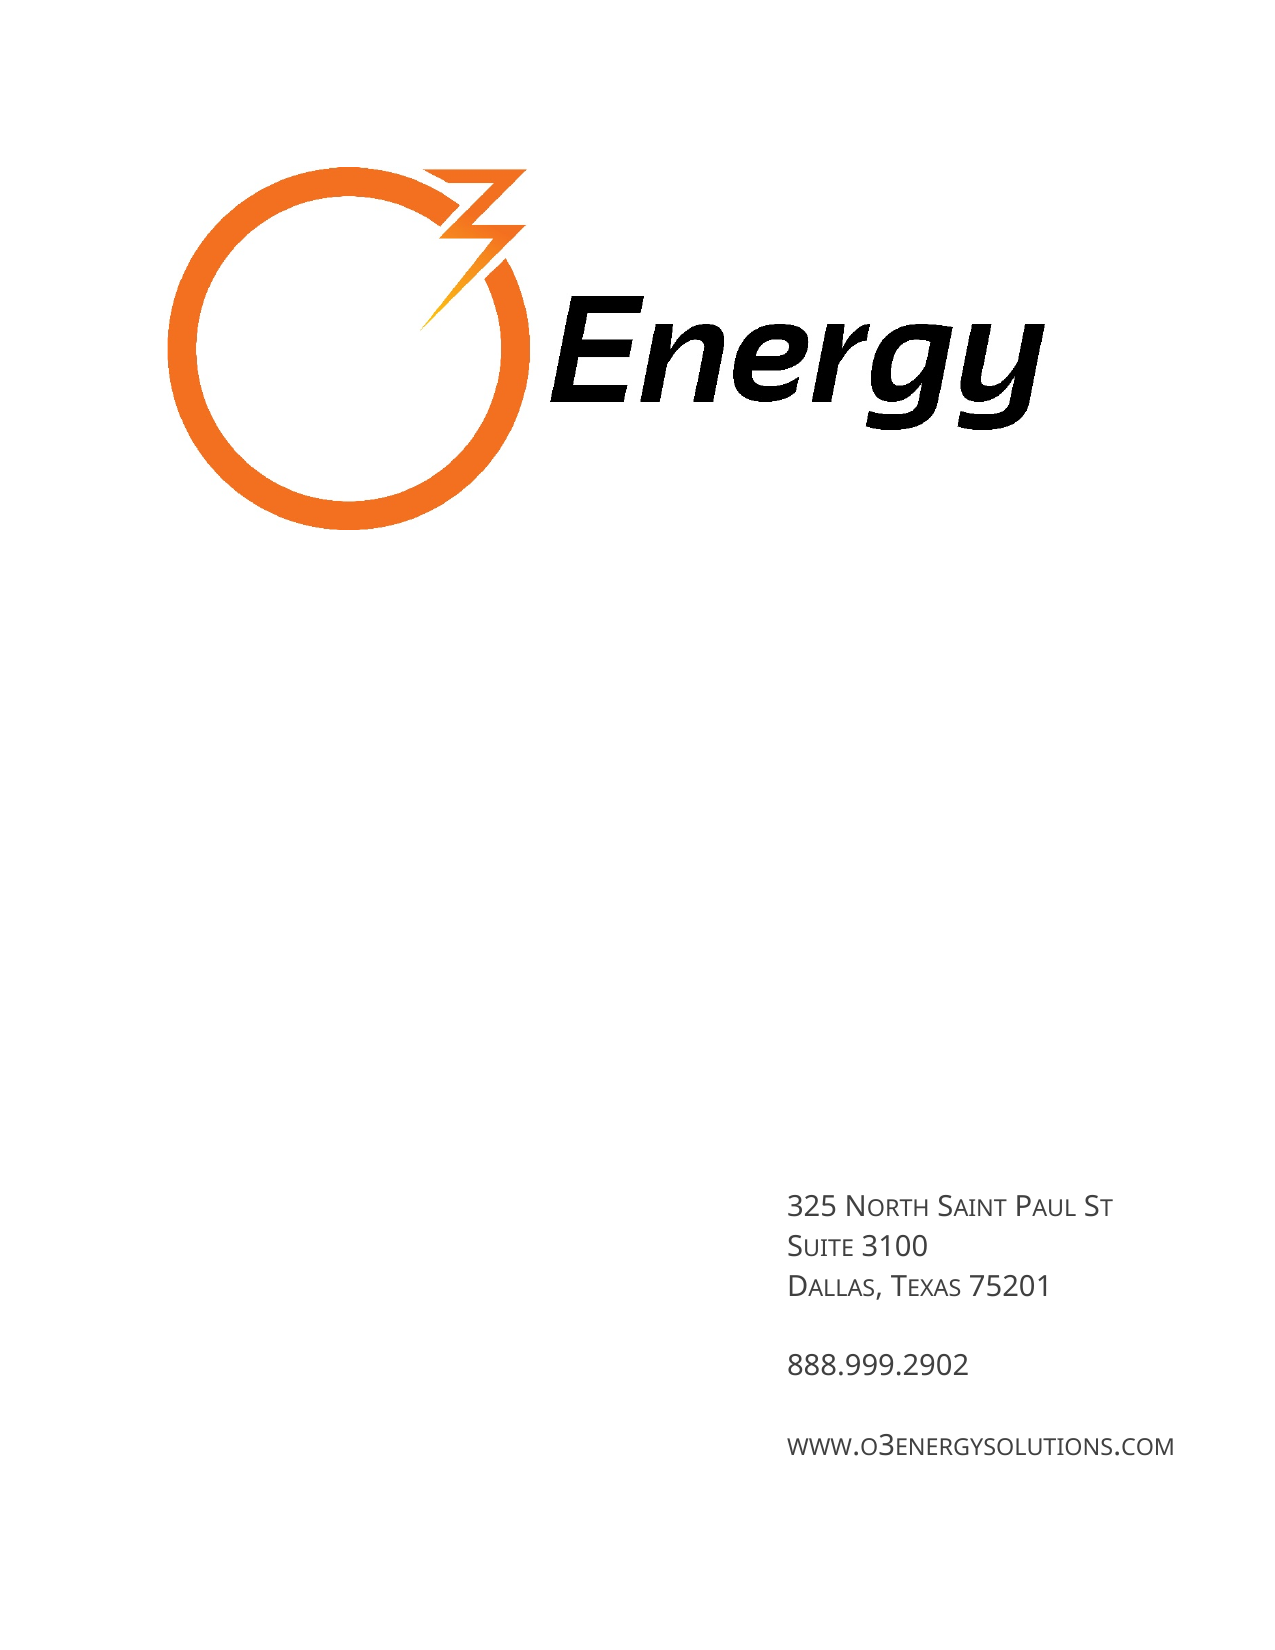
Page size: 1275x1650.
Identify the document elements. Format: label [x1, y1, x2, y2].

picture [167, 167, 1055, 530]
